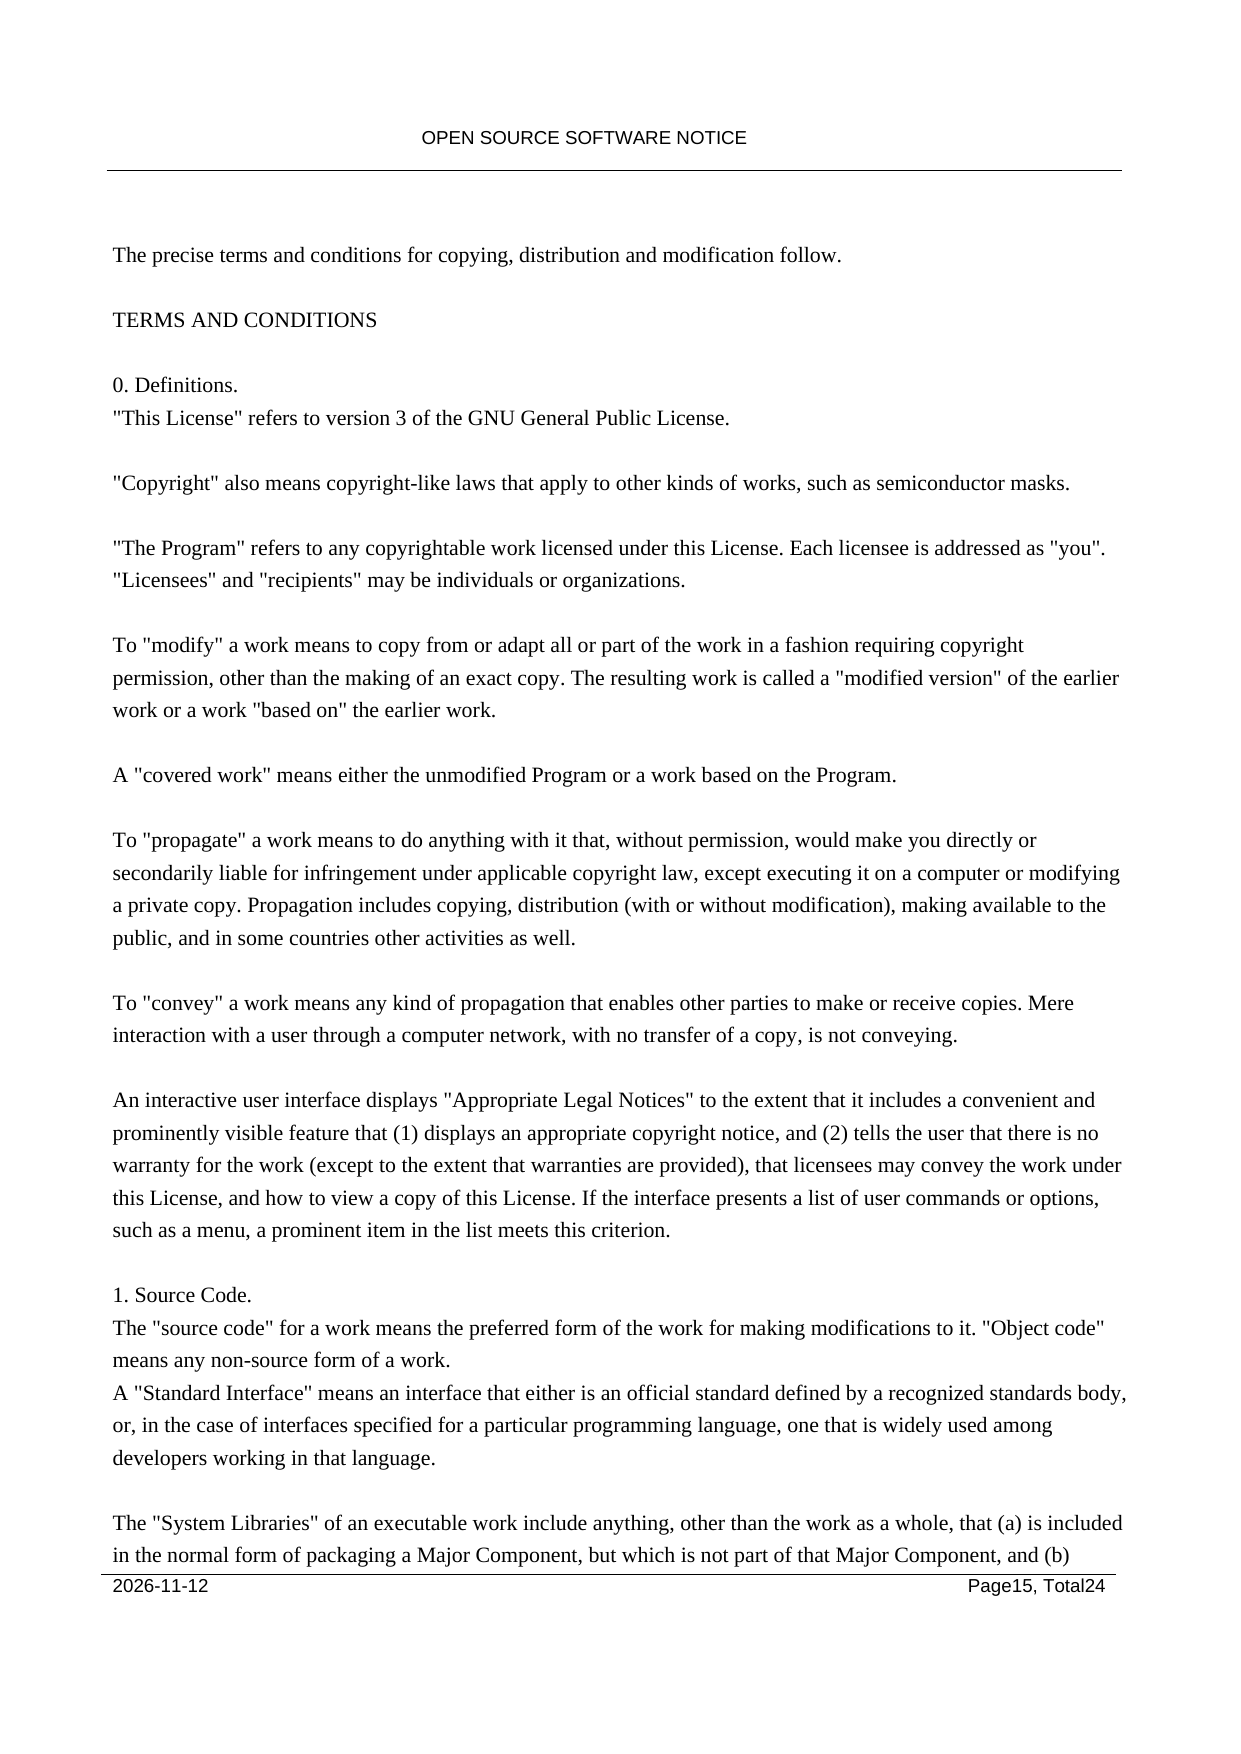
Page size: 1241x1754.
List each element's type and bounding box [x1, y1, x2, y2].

text [112, 206, 1128, 1571]
